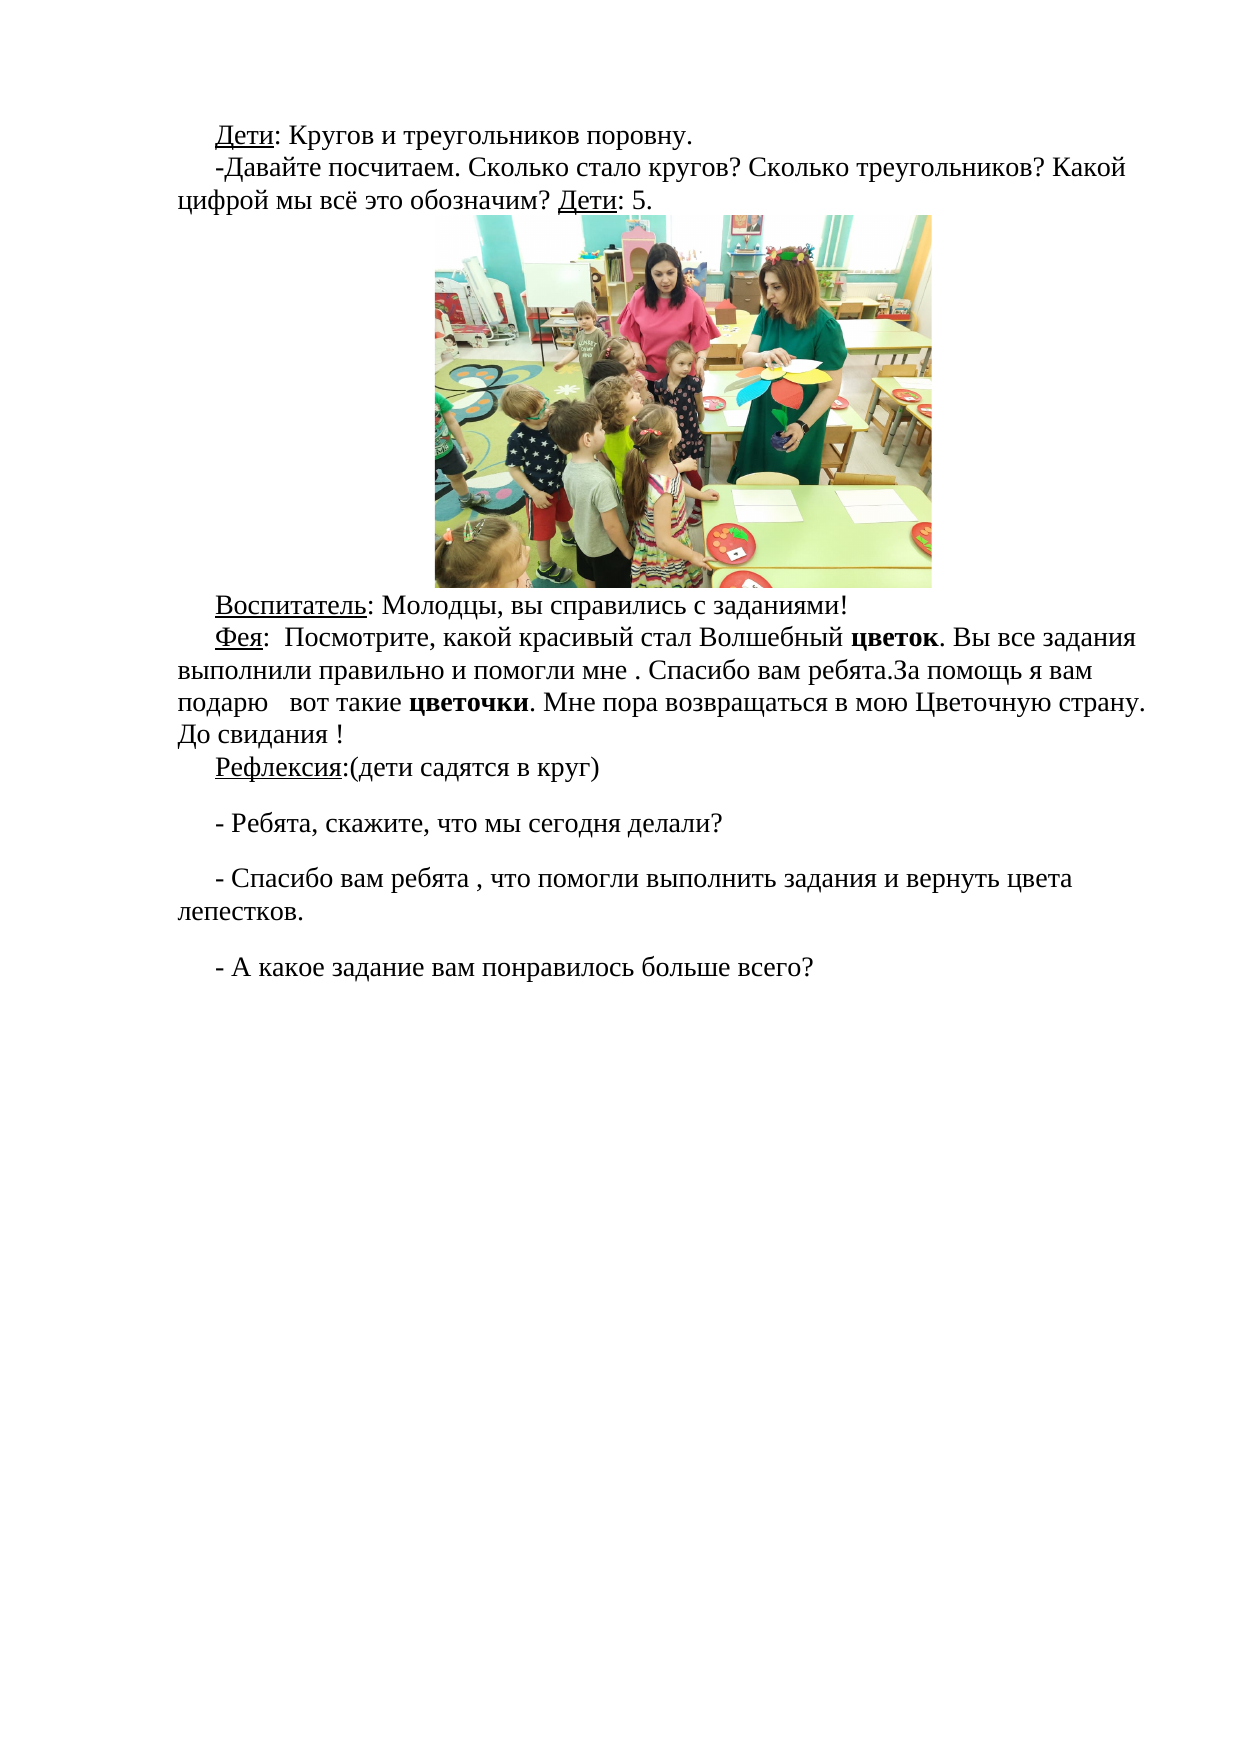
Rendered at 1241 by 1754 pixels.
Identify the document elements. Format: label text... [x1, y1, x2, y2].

text Воспитатель: Молодцы, вы справились с заданиями! [177, 588, 1152, 620]
text Рефлексия:(дети садятся в круг) [177, 750, 1152, 782]
picture [434, 215, 932, 588]
text Фея: Посмотрите, какой красивый стал Волшебный цветок. Вы все задания выполнили правильно и помогли мне . Спасибо вам ребята.За помощь я вам подарю вот такие цветочки. Мне пора возвращаться в мою Цветочную страну. До свидания ! [177, 620, 1152, 750]
text - Спасибо вам ребята , что помогли выполнить задания и вернуть цвета лепестков. [177, 862, 1152, 926]
text -Давайте посчитаем. Сколько стало кругов? Сколько треугольников? Какой цифрой мы всё это обозначим? Дети: 5. [177, 151, 1152, 215]
text Дети: Кругов и треугольников поровну. [177, 118, 1152, 151]
text - А какое задание вам понравилось больше всего? [177, 950, 1152, 982]
text - Ребята, скажите, что мы сегодня делали? [177, 806, 1152, 838]
